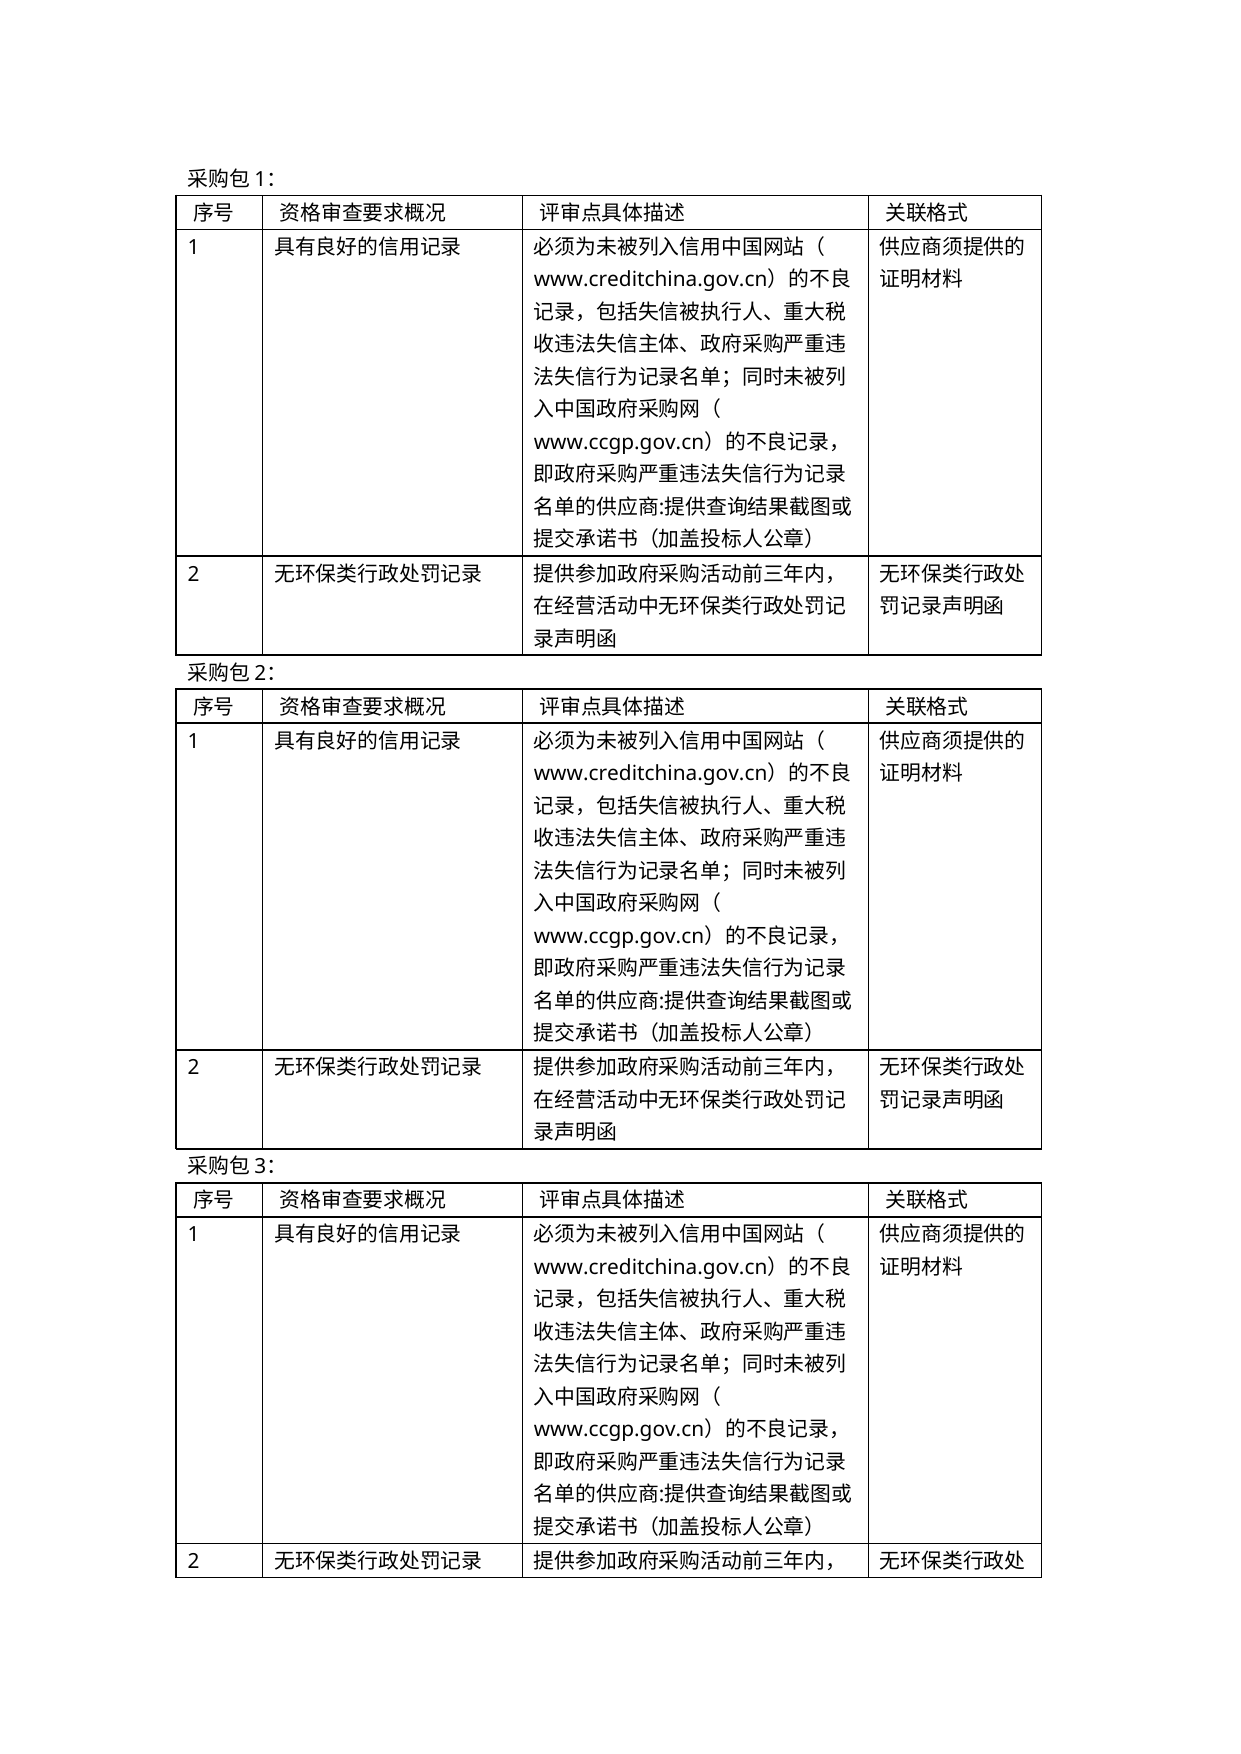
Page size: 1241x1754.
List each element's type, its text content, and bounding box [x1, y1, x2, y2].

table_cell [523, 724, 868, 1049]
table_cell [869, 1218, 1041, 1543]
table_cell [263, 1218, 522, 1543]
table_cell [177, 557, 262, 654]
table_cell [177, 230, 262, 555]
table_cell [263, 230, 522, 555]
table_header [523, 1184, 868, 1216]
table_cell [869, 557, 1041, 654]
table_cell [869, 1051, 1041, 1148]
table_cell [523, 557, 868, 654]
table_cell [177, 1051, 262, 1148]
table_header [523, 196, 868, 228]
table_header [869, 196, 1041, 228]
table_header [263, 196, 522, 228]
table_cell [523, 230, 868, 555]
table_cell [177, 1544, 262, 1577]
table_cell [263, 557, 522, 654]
text 采购包2： [187, 656, 1053, 688]
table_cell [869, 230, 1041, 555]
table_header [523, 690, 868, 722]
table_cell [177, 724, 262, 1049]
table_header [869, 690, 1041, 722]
text 采购包1： [187, 162, 1053, 194]
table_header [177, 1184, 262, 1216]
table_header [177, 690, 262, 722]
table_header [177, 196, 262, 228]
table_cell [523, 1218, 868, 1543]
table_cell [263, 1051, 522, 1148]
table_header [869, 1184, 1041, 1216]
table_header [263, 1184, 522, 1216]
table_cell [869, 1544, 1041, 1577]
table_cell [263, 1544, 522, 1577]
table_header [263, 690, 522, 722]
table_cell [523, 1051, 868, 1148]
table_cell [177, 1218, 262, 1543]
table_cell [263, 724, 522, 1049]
text 采购包3： [187, 1149, 1053, 1182]
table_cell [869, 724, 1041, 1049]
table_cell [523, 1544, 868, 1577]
